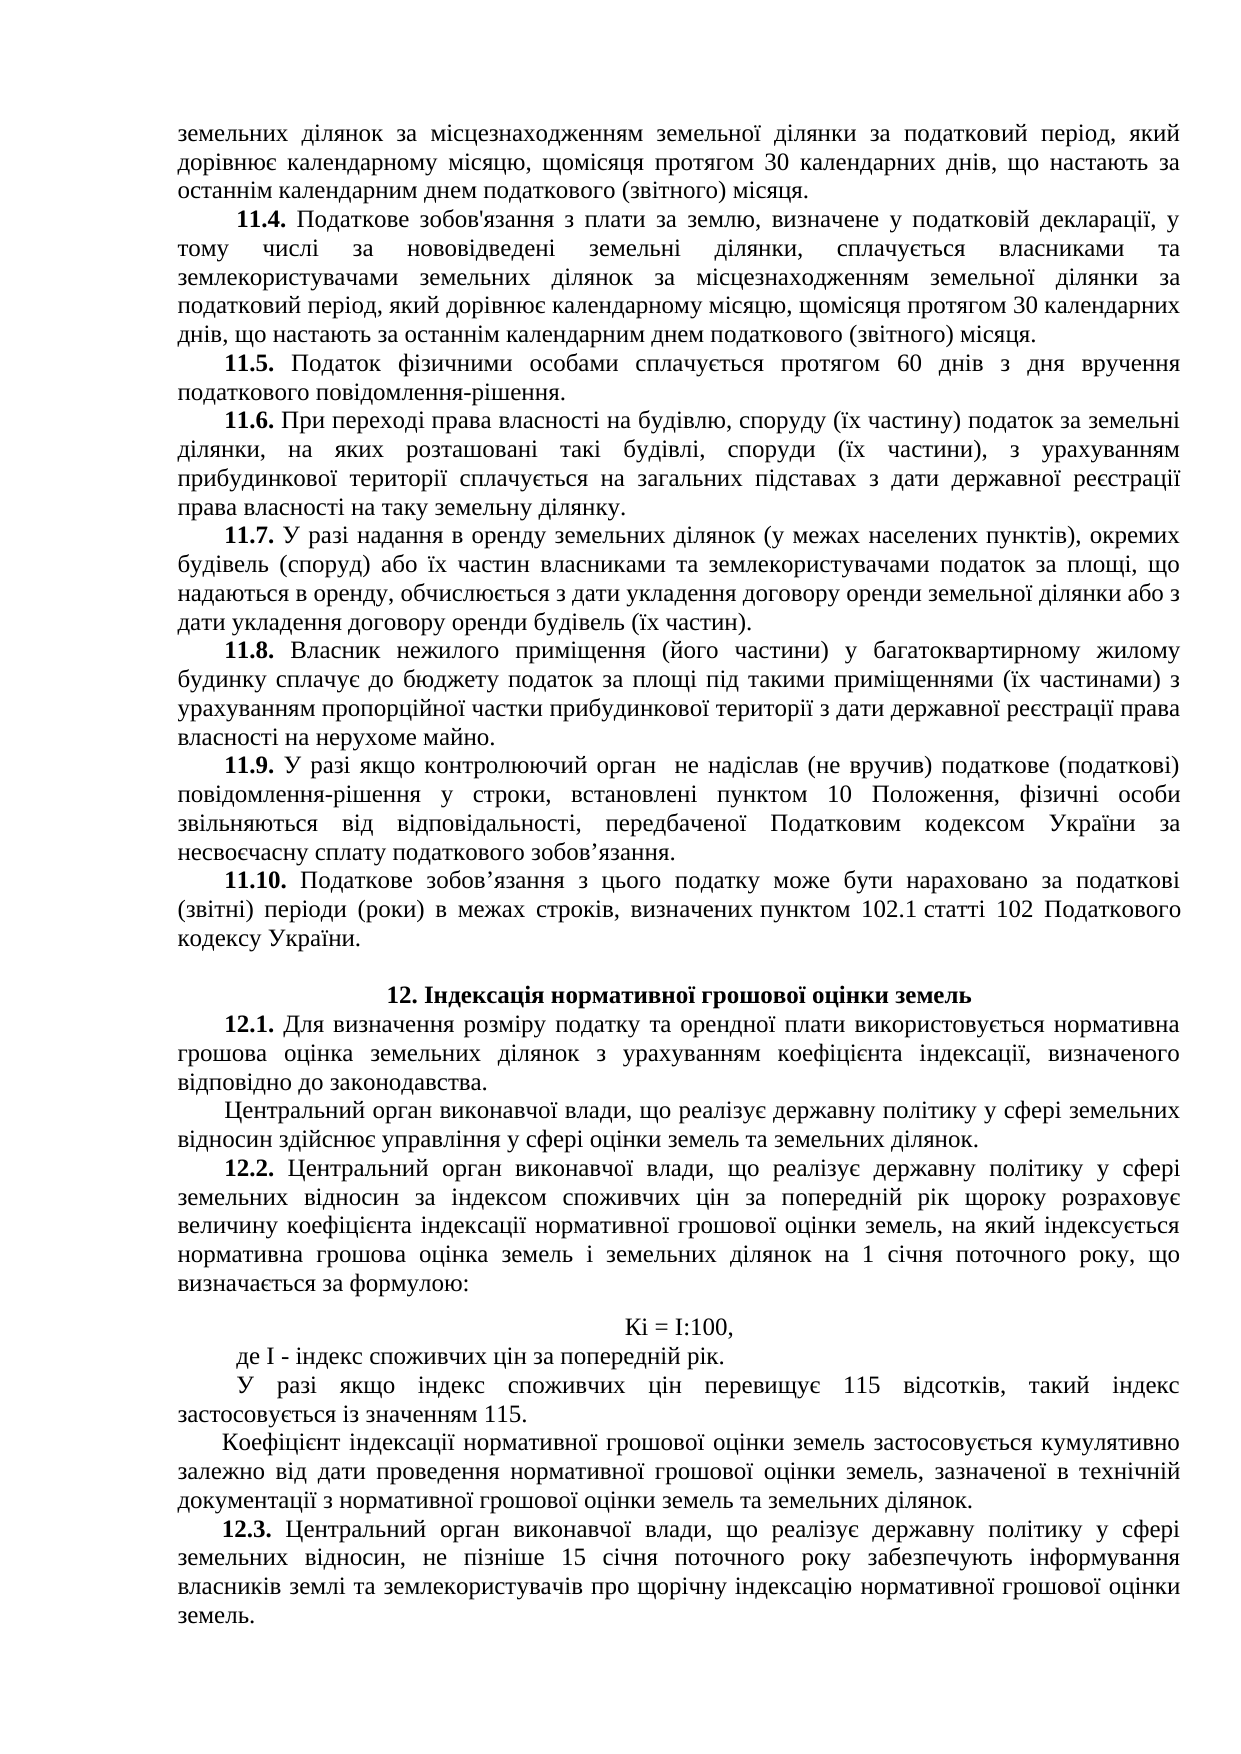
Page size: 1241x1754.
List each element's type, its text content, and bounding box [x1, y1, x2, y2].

text 11.7. У разі надання в оренду земельних ділянок (у межах населених пунктів), окремих будівель (споруд) або їх частин власниками та землекористувачами податок за площі, що надаються в оренду, обчислюється з дати укладення договору оренди земельної ділянки або з дати укладення договору оренди будівель (їх частин). [177, 521, 1181, 636]
text Центральний орган виконавчої влади, що реалізує державну політику у сфері земельних відносин здійснює управління у сфері оцінки земель та земельних ділянок. [177, 1096, 1181, 1153]
text де І - індекс споживчих цін за попередній рік. [177, 1341, 1181, 1370]
text Коефіцієнт індексації нормативної грошової оцінки земель застосовується кумулятивно залежно від дати проведення нормативної грошової оцінки земель, зазначеної в технічній документації з нормативної грошової оцінки земель та земельних ділянок. [177, 1427, 1181, 1514]
text 11.6. При переході права власності на будівлю, споруду (їх частину) податок за земельні ділянки, на яких розташовані такі будівлі, споруди (їх частини), з урахуванням прибудинкової території сплачується на загальних підставах з дати державної реєстрації права власності на таку земельну ділянку. [177, 406, 1181, 521]
text 12. Індексація нормативної грошової оцінки земель [177, 981, 1181, 1009]
text У разі якщо індекс споживчих цін перевищує 115 відсотків, такий індекс застосовується із значенням 115. [177, 1370, 1181, 1427]
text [177, 118, 1181, 204]
text 11.9. У разі якщо контролюючий орган не надіслав (не вручив) податкове (податкові) повідомлення-рішення у строки, встановлені пунктом 10 Положення, фізичні особи звільняються від відповідальності, передбаченої Податковим кодексом України за несвоєчасну сплату податкового зобов’язання. [177, 751, 1181, 866]
text 11.5. Податок фізичними особами сплачується протягом 60 днів з дня вручення податкового повідомлення-рішення. [177, 348, 1181, 406]
text 12.3. Центральний орган виконавчої влади, що реалізує державну політику у сфері земельних відносин, не пізніше 15 січня поточного року забезпечують інформування власників землі та землекористувачів про щорічну індексацію нормативної грошової оцінки земель. [177, 1514, 1181, 1629]
text 12.1. Для визначення розміру податку та орендної плати використовується нормативна грошова оцінка земельних ділянок з урахуванням коефіцієнта індексації, визначеного відповідно до законодавства. [177, 1009, 1181, 1096]
text 12.2. Центральний орган виконавчої влади, що реалізує державну політику у сфері земельних відносин за індексом споживчих цін за попередній рік щороку розраховує величину коефіцієнта індексації нормативної грошової оцінки земель, на який індексується нормативна грошова оцінка земель і земельних ділянок на 1 січня поточного року, що визначається за формулою: [177, 1153, 1181, 1297]
text 11.8. Власник нежилого приміщення (його частини) у багатоквартирному жилому будинку сплачує до бюджету податок за площі під такими приміщеннями (їх частинами) з урахуванням пропорційної частки прибудинкової території з дати державної реєстрації права власності на нерухоме майно. [177, 636, 1181, 751]
text 11.10. Податкове зобов’язання з цього податку може бути нараховано за податкові (звітні) періоди (роки) в межах строків, визначених пунктом 102.1 статті 102 Податкового кодексу України. [177, 866, 1181, 952]
text 11.4. Податкове зобов'язання з плати за землю, визначене у податковій декларації, у тому числі за нововідведені земельні ділянки, сплачується власниками та землекористувачами земельних ділянок за місцезнаходженням земельної ділянки за податковий період, який дорівнює календарному місяцю, щомісяця протягом 30 календарних днів, що настають за останнім календарним днем податкового (звітного) місяця. [177, 204, 1181, 348]
text Кi = І:100, [177, 1312, 1181, 1341]
